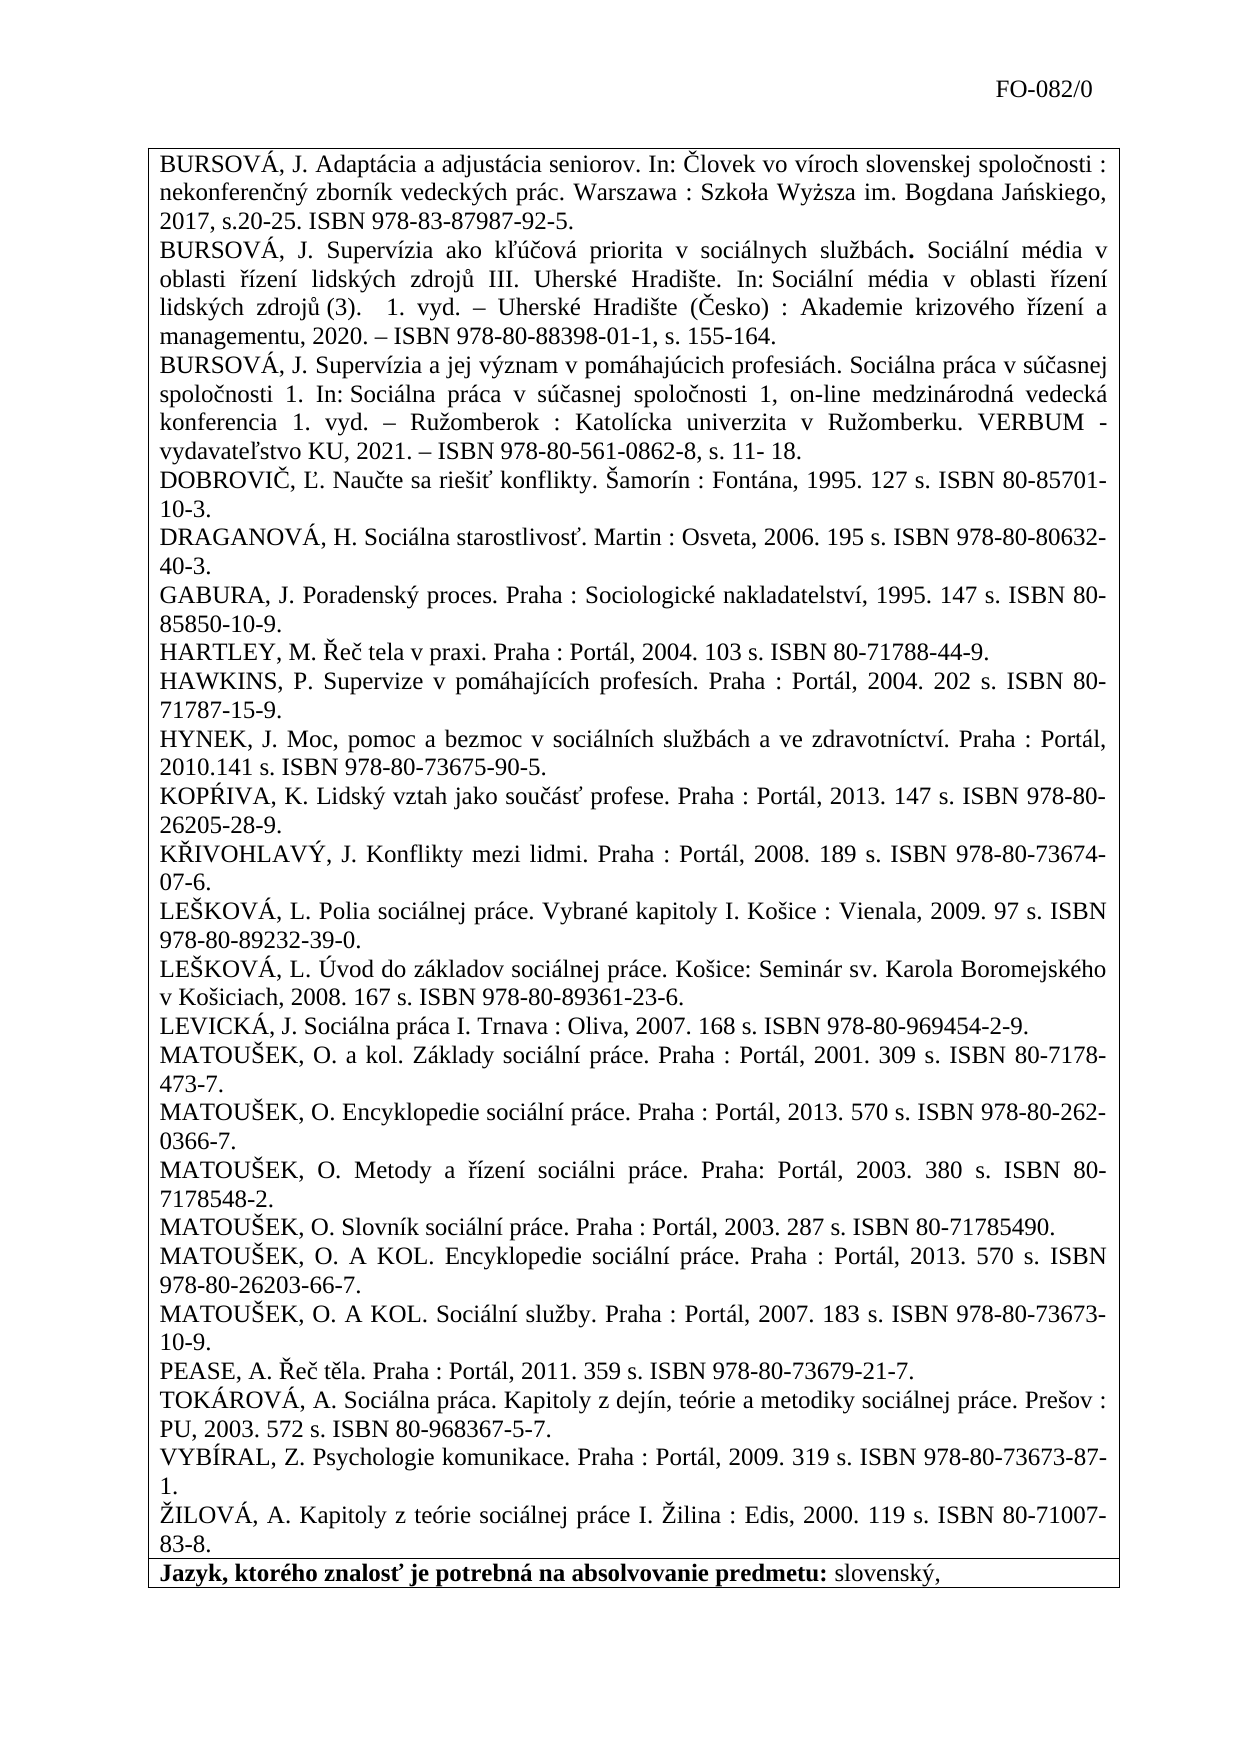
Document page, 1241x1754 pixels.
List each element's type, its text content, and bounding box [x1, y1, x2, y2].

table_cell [149, 149, 1119, 1557]
table_cell Jazyk, ktorého znalosť je potrebná na absolvovanie predmetu: slovenský, [149, 1559, 1119, 1587]
